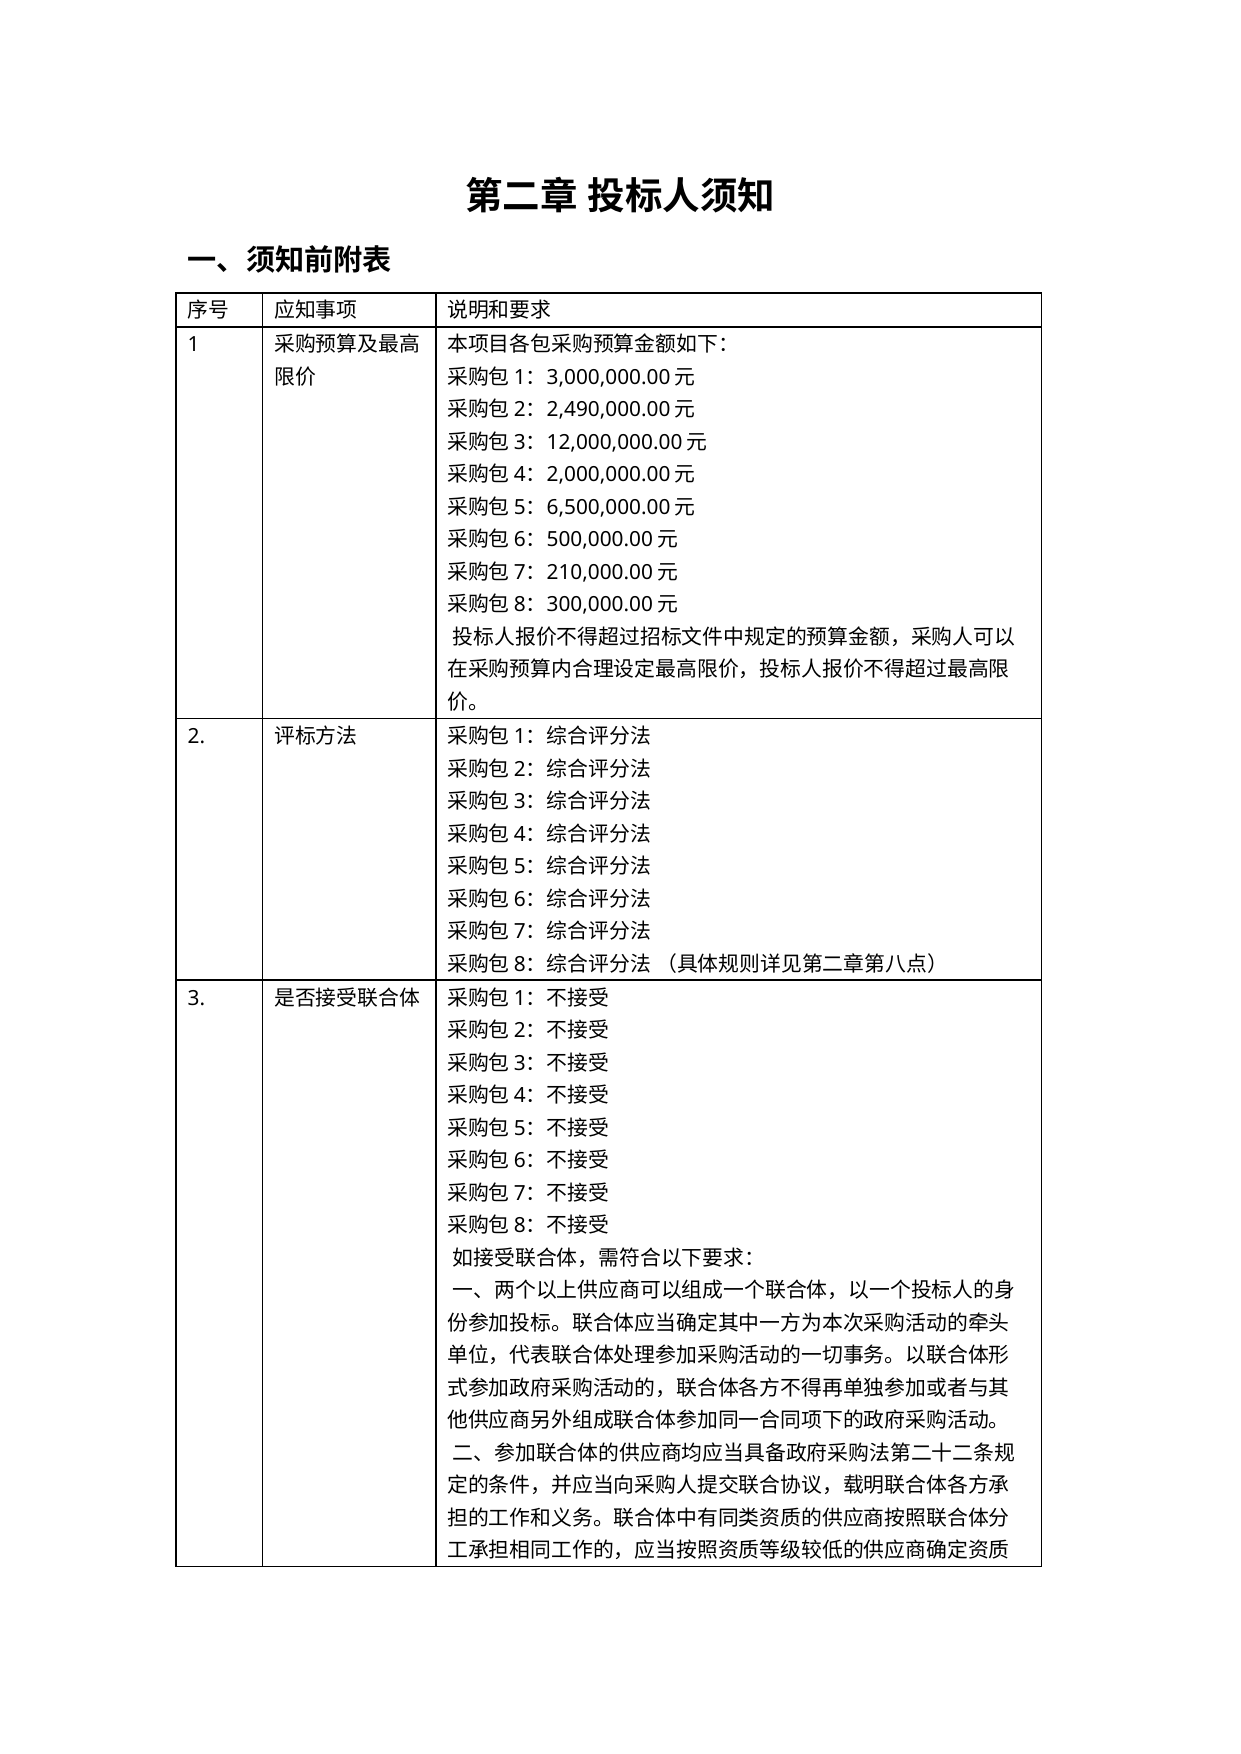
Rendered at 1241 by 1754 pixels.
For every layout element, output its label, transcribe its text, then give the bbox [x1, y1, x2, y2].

text 第二章 投标人须知 [187, 162, 1053, 227]
text 一、须知前附表 [187, 227, 1053, 292]
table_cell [437, 981, 1041, 1566]
table_cell 是否接受联合体 [263, 981, 435, 1566]
table_cell 1 [177, 328, 262, 718]
table_cell 采购包1：综合评分法 采购包2：综合评分法 采购包3：综合评分法 采购包4：综合评分法 采购包5：综合评分法 采购包6：综合评分法 采购包7：综合评分法 采购包8：综合评分法 （具体规则详见第二章第八点） [437, 719, 1041, 979]
table_header 说明和要求 [437, 294, 1041, 326]
table_cell 本项目各包采购预算金额如下： 采购包1：3,000,000.00元 采购包2：2,490,000.00元 采购包3：12,000,000.00元 采购包4：2,000,000.00元 采购包5：6,500,000.00元 采购包6：500,000.00元 采购包7：210,000.00元 采购包8：300,000.00元 投标人报价不得超过招标文件中规定的预算金额，采购人可以在采购预算内合理设定最高限价，投标人报价不得超过最高限价。 [437, 328, 1041, 718]
table_header 序号 [177, 294, 262, 326]
table_cell 采购预算及最高限价 [263, 328, 435, 718]
table_cell 2. [177, 719, 262, 979]
table_cell 3. [177, 981, 262, 1566]
table_cell 评标方法 [263, 719, 435, 979]
table_header 应知事项 [263, 294, 435, 326]
